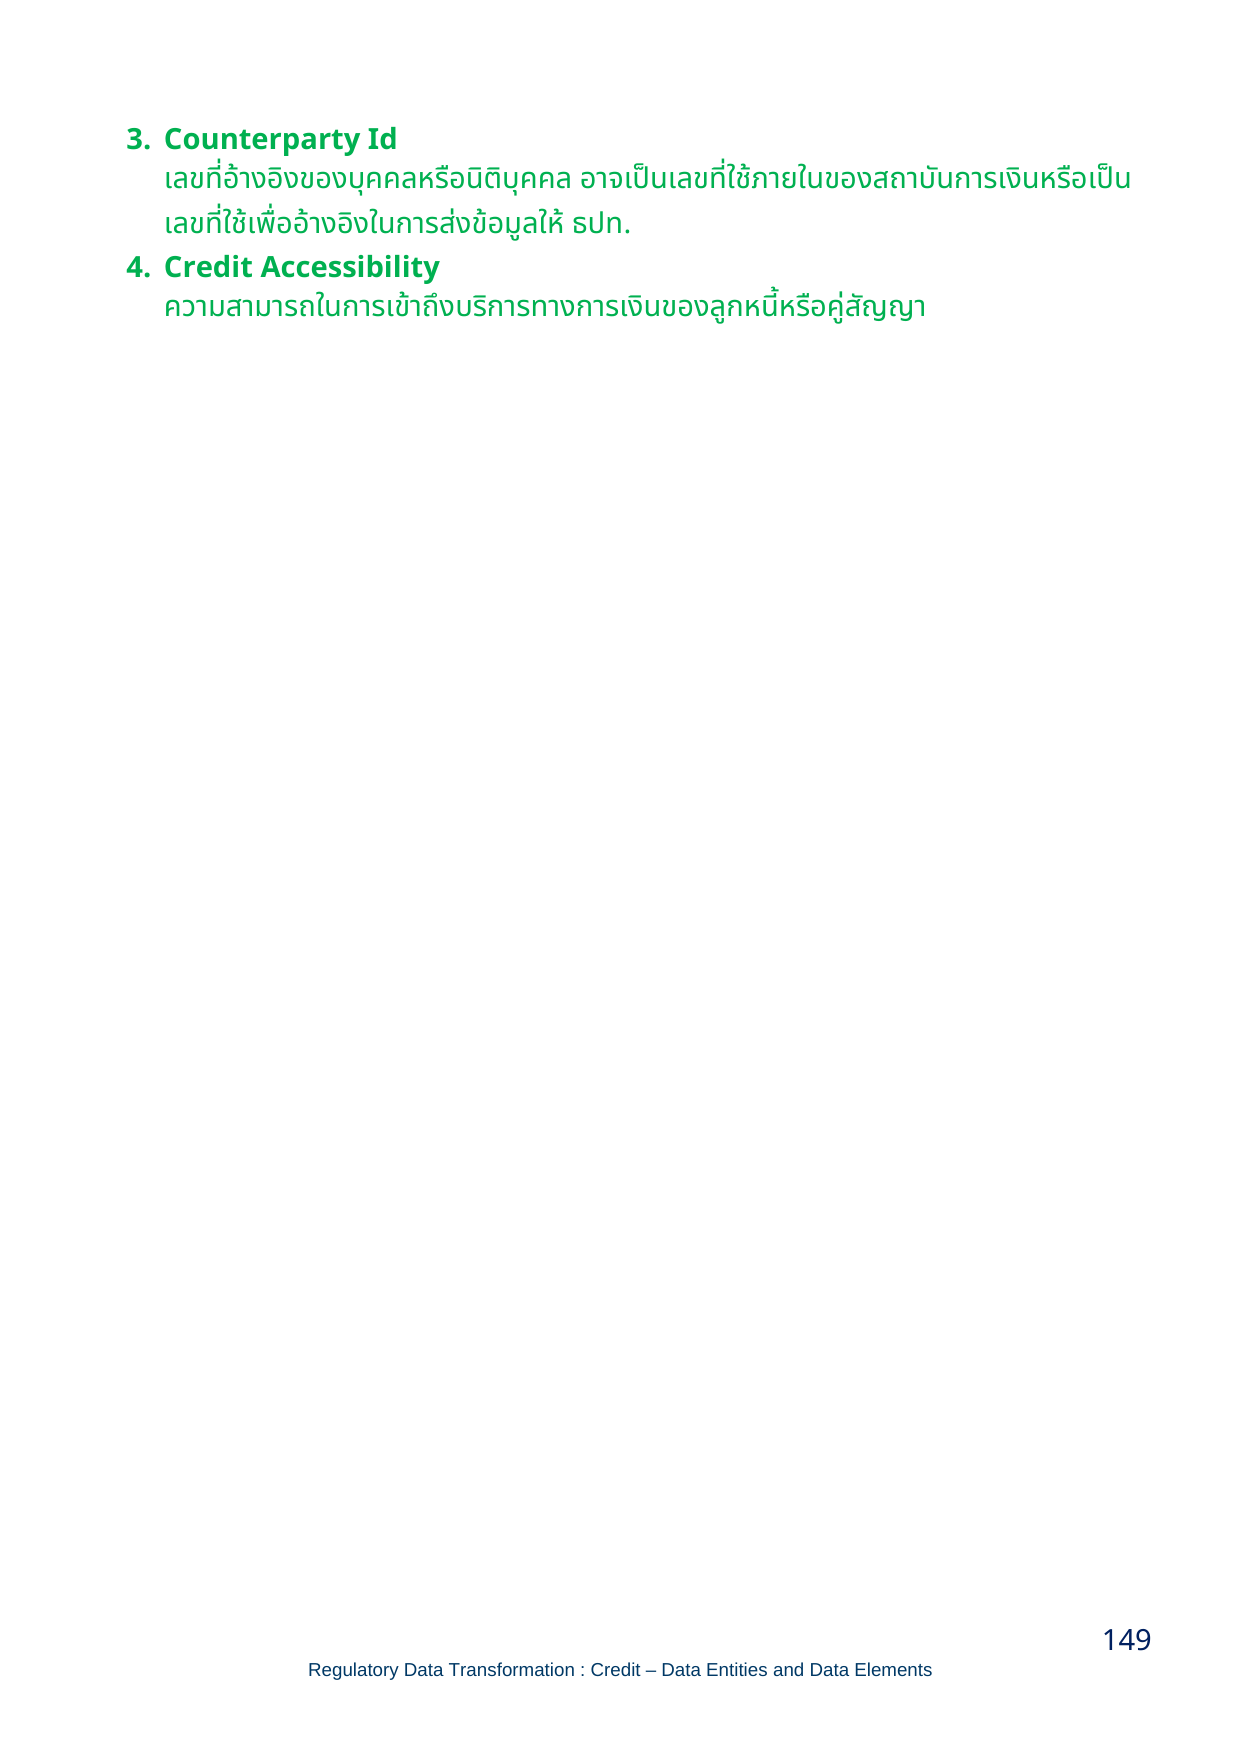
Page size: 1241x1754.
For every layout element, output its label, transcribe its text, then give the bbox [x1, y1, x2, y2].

list เลขที่อ้างอิงของบุคคลหรือนิติบุคคล อาจเป็นเลขที่ใช้ภายในของสถาบันการเงินหรือเป็นเลขที่ใช้เพื่ออ้างอิงในการส่งข้อมูลให้ ธปท. [164, 158, 1152, 246]
list ความสามารถในการเข้าถึงบริการทางการเงินของลูกหนี้หรือคู่สัญญา [164, 286, 1152, 330]
list Counterparty Id [126, 118, 1152, 158]
list Credit Accessibility [126, 246, 1152, 286]
